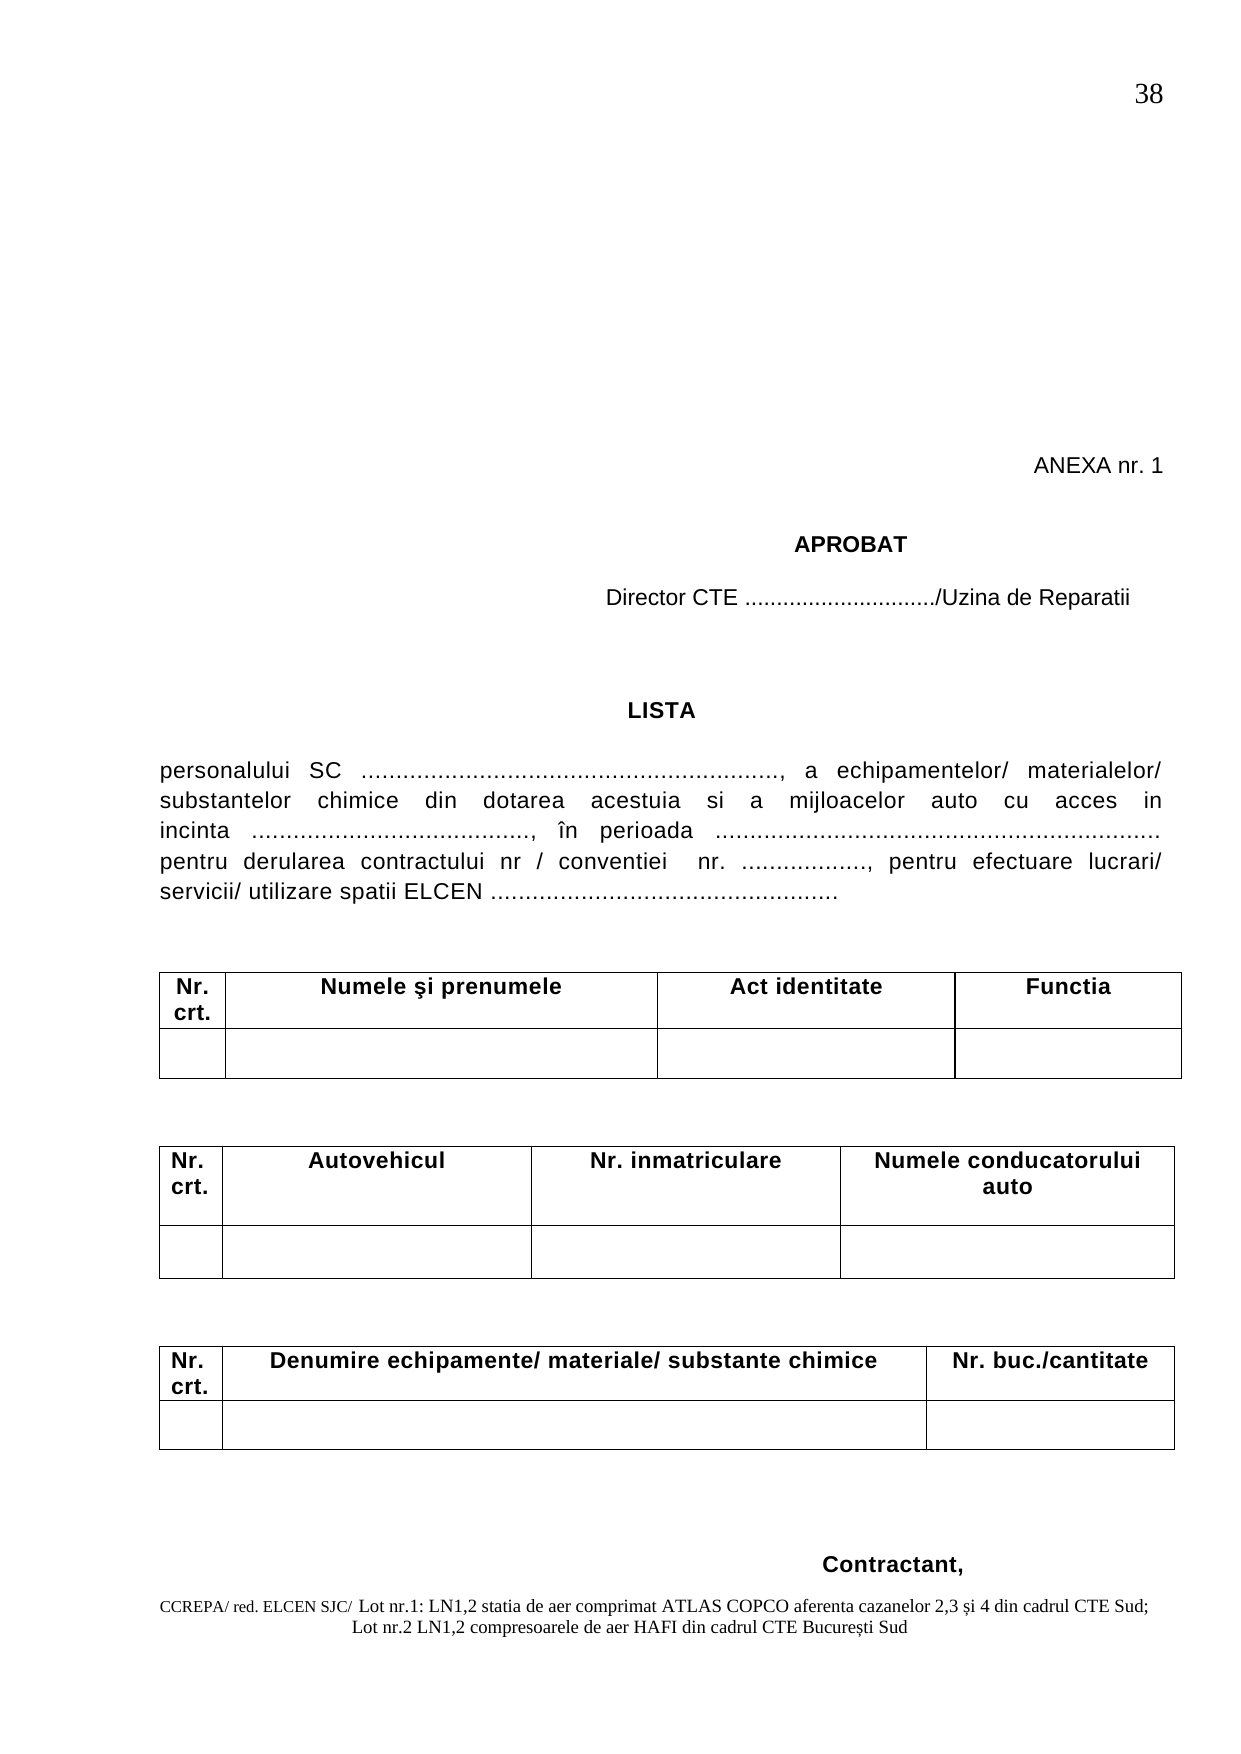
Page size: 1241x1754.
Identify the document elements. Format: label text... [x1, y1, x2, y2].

text ANEXA nr. 1 [159, 452, 1163, 479]
table_header Denumire echipamente/ materiale/ substante chimice [223, 1347, 926, 1400]
table_header Numele conducatorului auto [841, 1147, 1174, 1225]
text LISTA [159, 697, 1163, 723]
table_header Nr. crt. [160, 973, 225, 1027]
table_cell [927, 1401, 1174, 1449]
table_cell [223, 1401, 926, 1449]
text Director CTE ............................../Uzina de Reparatii [159, 584, 1163, 610]
table_cell [160, 1401, 222, 1449]
table_header Nr. inmatriculare [532, 1147, 840, 1225]
table_cell [841, 1226, 1174, 1278]
table_header Autovehicul [223, 1147, 531, 1225]
table_header Numele şi prenumele [226, 973, 657, 1027]
table_header Act identitate [658, 973, 954, 1027]
table_cell [160, 1226, 222, 1278]
text personalului SC ............................................................, a echipamentelor/ materialelor/ substantelor chimice din dotarea acestuia si a mijloacelor auto cu acces in incinta ........................................, în perioada ................................................................ pentru derularea contractului nr / conventiei nr. .................., pentru efectuare lucrari/ servicii/ utilizare spatii ELCEN .................................................. [159, 757, 1163, 904]
table_header Functia [956, 973, 1181, 1027]
table_cell [226, 1029, 657, 1077]
table_header Nr. crt. [160, 1147, 222, 1225]
table_cell [160, 1029, 225, 1077]
table_header Nr. crt. [160, 1347, 222, 1400]
table_cell [658, 1029, 954, 1077]
text Contractant, [159, 1551, 1163, 1577]
table_cell [223, 1226, 531, 1278]
table_header Nr. buc./cantitate [927, 1347, 1174, 1400]
table_cell [956, 1029, 1181, 1077]
table_cell [532, 1226, 840, 1278]
text APROBAT [159, 531, 1163, 558]
